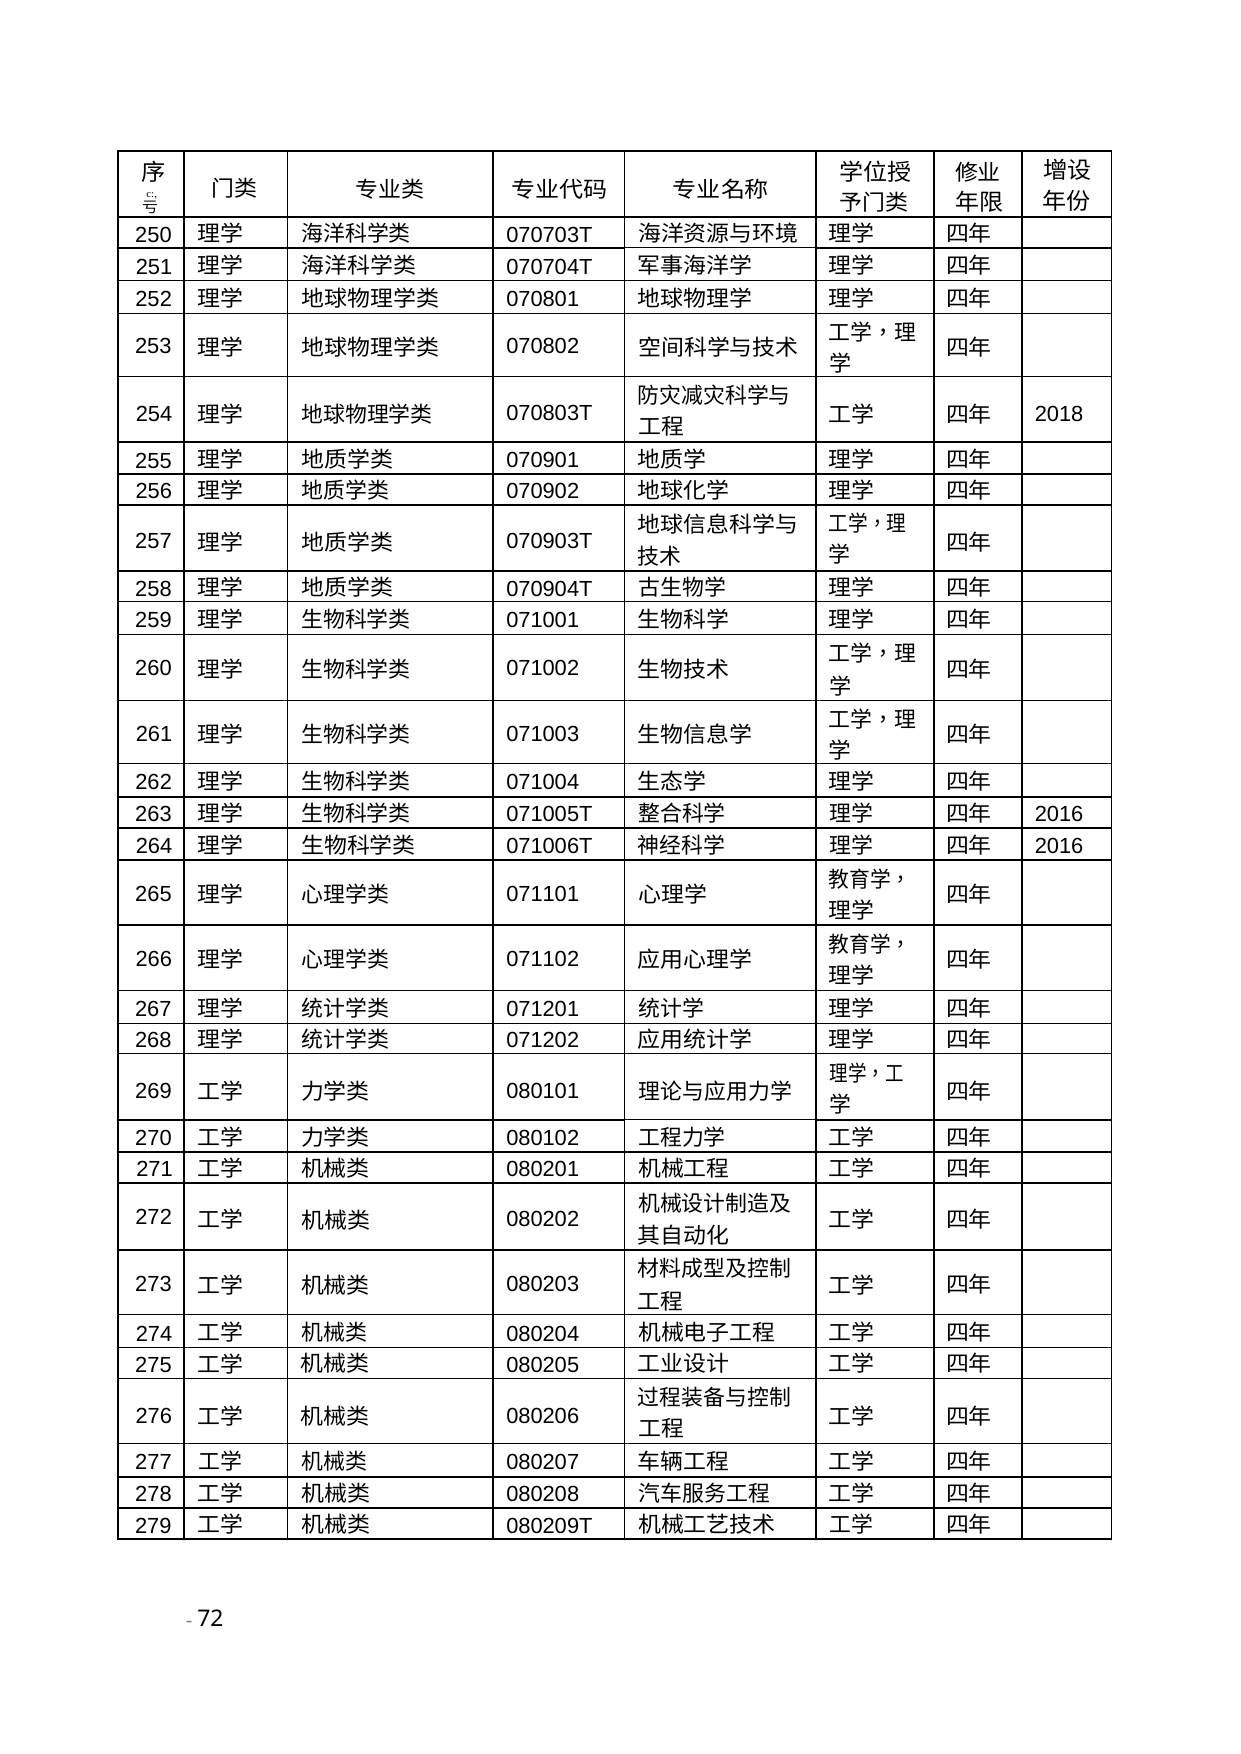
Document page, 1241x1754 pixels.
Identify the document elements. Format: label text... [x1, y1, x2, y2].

table_cell 071001 [494, 602, 624, 634]
table_cell 理学 [817, 281, 933, 312]
table_cell 四年 [935, 443, 1021, 473]
table_cell 生物技术 [625, 635, 815, 700]
table_cell 理学 [185, 635, 287, 700]
table_cell [1023, 991, 1111, 1022]
table_cell 279 [119, 1509, 183, 1538]
table_cell 工学 [185, 1379, 287, 1443]
table_cell 工学 [817, 1379, 933, 1443]
table_cell [1023, 249, 1111, 279]
table_header 专业名称 [625, 152, 815, 216]
table_cell 262 [119, 764, 183, 796]
table_cell 四年 [935, 1121, 1021, 1151]
table_cell 心理学类 [288, 926, 492, 989]
table_cell 理学 [185, 572, 287, 601]
table_cell [1023, 218, 1111, 247]
table_cell 252 [119, 281, 183, 312]
table_cell 四年 [935, 602, 1021, 634]
table_cell 生态学 [625, 764, 815, 796]
table_cell 四年 [935, 1153, 1021, 1182]
table_cell 神经科学 [625, 829, 815, 858]
table_cell 工学，理 学 [817, 635, 933, 700]
table_cell 270 [119, 1121, 183, 1151]
table_cell [1023, 602, 1111, 634]
table_cell 工学 [817, 1478, 933, 1507]
table_cell 070803T [494, 377, 624, 441]
table_cell 276 [119, 1379, 183, 1443]
table_cell 地质学 [625, 443, 815, 473]
table_cell 工学，理学 [817, 506, 933, 569]
table_cell 海洋科学类 [288, 249, 492, 279]
table_cell 工学 [185, 1121, 287, 1151]
table_cell [1023, 1024, 1111, 1053]
table_cell 地球物理学类 [288, 377, 492, 441]
table_cell 四年 [935, 377, 1021, 441]
table_cell 四年 [935, 926, 1021, 989]
table_cell [1023, 281, 1111, 312]
table_cell 253 [119, 314, 183, 376]
table_cell 四年 [935, 281, 1021, 312]
table_cell [1023, 572, 1111, 601]
table_cell 机械工艺技术 [625, 1509, 815, 1538]
table_cell 四年 [935, 506, 1021, 569]
table_cell 机械工程 [625, 1153, 815, 1182]
table_cell 心理学 [625, 861, 815, 924]
table_cell [1023, 764, 1111, 796]
table_cell 070904T [494, 572, 624, 601]
table_cell 军事海洋学 [625, 248, 815, 279]
table_cell 工学 [817, 1121, 933, 1151]
table_cell 汽车服务工程 [625, 1478, 815, 1507]
table_cell 理学 [185, 926, 287, 989]
table_cell 生物科学 [625, 602, 815, 634]
table_cell 理学 [185, 991, 287, 1022]
table_cell [1023, 1444, 1111, 1476]
table_cell 080102 [494, 1121, 624, 1151]
table_cell 四年 [935, 1379, 1021, 1443]
table_cell 理学 [185, 475, 287, 504]
table_cell 理论与应用力学 [625, 1054, 815, 1119]
table_cell [1023, 1509, 1111, 1538]
table_cell [1023, 1153, 1111, 1182]
table_cell 理学 [817, 475, 933, 504]
table_cell 258 [119, 572, 183, 601]
table_cell 四年 [935, 798, 1021, 827]
table_cell 理学 [817, 829, 933, 858]
table_cell 257 [119, 506, 183, 569]
table_cell 机械类 [288, 1509, 492, 1538]
table_cell 理学 [817, 572, 933, 601]
table_cell 地球物理学 [625, 281, 815, 312]
table_cell [1023, 1478, 1111, 1507]
table_cell [1023, 443, 1111, 473]
table_cell 生物科学类 [288, 829, 492, 858]
table_cell 四年 [935, 764, 1021, 796]
table_cell 273 [119, 1251, 183, 1314]
table_cell 080207 [494, 1444, 624, 1476]
table_cell 工学 [185, 1315, 287, 1347]
table_cell 机械类 [288, 1348, 492, 1378]
table_cell 四年 [935, 1444, 1021, 1476]
table_cell 地质学类 [288, 572, 492, 601]
table_cell 车辆工程 [625, 1444, 815, 1476]
table_cell 四年 [935, 1184, 1021, 1249]
table_cell 材料成型及控制 工程 [625, 1251, 815, 1314]
table_cell 理学 [817, 991, 933, 1022]
table_cell 四年 [935, 1315, 1021, 1347]
table_cell 278 [119, 1478, 183, 1507]
table_cell 教育学， 理学 [817, 926, 933, 989]
table_cell 机械类 [288, 1444, 492, 1476]
table_cell 理学 [817, 443, 933, 473]
table_cell [1023, 506, 1111, 569]
table_cell 空间科学与技术 [625, 314, 815, 376]
table_cell [1023, 314, 1111, 376]
table_cell 080209T [494, 1509, 624, 1538]
table_cell 四年 [935, 475, 1021, 504]
table_cell 四年 [935, 1054, 1021, 1119]
table_header 专业类 [288, 152, 492, 216]
table_cell 四年 [935, 991, 1021, 1022]
table_cell 理学 [185, 281, 287, 312]
table_cell [1023, 1315, 1111, 1347]
table_cell 四年 [935, 1251, 1021, 1314]
table_header 门类 [185, 152, 287, 216]
table_cell 080101 [494, 1054, 624, 1119]
table_cell 工学，理 学 [817, 314, 933, 376]
table_cell 2016 [1023, 798, 1111, 827]
table_cell 080208 [494, 1478, 624, 1507]
table_cell 070901 [494, 443, 624, 473]
table_cell 地球物理学类 [288, 314, 492, 376]
table_cell 地球物理学类 [288, 281, 492, 312]
table_cell 251 [119, 249, 183, 279]
table_cell 070902 [494, 475, 624, 504]
table_cell [1023, 861, 1111, 924]
table_cell 理学 [185, 861, 287, 924]
table_header 学位授 予门类 [817, 152, 933, 216]
table_cell 生物科学类 [288, 798, 492, 827]
table_cell 070704T [494, 249, 624, 279]
table_cell 地质学类 [288, 443, 492, 473]
table_cell 269 [119, 1054, 183, 1119]
table_cell 2018 [1023, 377, 1111, 441]
table_cell 工学，理 学 [817, 701, 933, 763]
table_cell 理学 [185, 218, 287, 247]
table_cell 263 [119, 798, 183, 827]
table_cell 地质学类 [288, 475, 492, 504]
table_cell 机械类 [288, 1153, 492, 1182]
table_cell 地球信息科学与 技术 [625, 506, 815, 569]
table_cell 统计学 [625, 991, 815, 1022]
table_cell 260 [119, 635, 183, 700]
table_cell 整合科学 [625, 798, 815, 827]
table_cell 四年 [935, 1024, 1021, 1053]
table_header 增设年份 [1023, 152, 1111, 216]
table_cell 四年 [935, 1478, 1021, 1507]
table_cell 四年 [935, 314, 1021, 376]
table_cell 理学 [817, 602, 933, 634]
table_cell 工学 [817, 1348, 933, 1378]
table_cell 机械类 [288, 1478, 492, 1507]
table_cell 264 [119, 829, 183, 858]
table_cell [1023, 1251, 1111, 1314]
table_cell 080201 [494, 1153, 624, 1182]
table_cell 080206 [494, 1379, 624, 1443]
table_cell 海洋科学类 [288, 218, 492, 247]
table_cell 四年 [935, 249, 1021, 279]
table_cell 理学，工学 [817, 1054, 933, 1119]
table_cell 工学 [185, 1184, 287, 1249]
table_cell 工学 [185, 1509, 287, 1538]
table_cell 理学 [817, 1024, 933, 1053]
table_cell 机械类 [288, 1379, 492, 1443]
table_cell 理学 [185, 443, 287, 473]
table_cell 理学 [817, 764, 933, 796]
table_cell 理学 [185, 1024, 287, 1053]
table_cell 272 [119, 1184, 183, 1249]
table_cell 应用统计学 [625, 1024, 815, 1053]
table_cell 工程力学 [625, 1120, 815, 1151]
table_header 专业代码 [494, 152, 624, 216]
table_cell 四年 [935, 1348, 1021, 1378]
table_cell 理学 [185, 506, 287, 569]
table_cell 四年 [935, 218, 1021, 247]
table_cell 四年 [935, 1509, 1021, 1538]
table_cell 力学类 [288, 1054, 492, 1119]
table_cell 070903T [494, 506, 624, 569]
table_cell 071006T [494, 829, 624, 858]
table_cell 四年 [935, 701, 1021, 763]
table_cell 生物科学类 [288, 602, 492, 634]
table_cell 274 [119, 1315, 183, 1347]
table_cell 生物科学类 [288, 701, 492, 763]
table_cell [1023, 1121, 1111, 1151]
table_cell 071201 [494, 991, 624, 1022]
table_cell 070801 [494, 281, 624, 312]
table_cell 理学 [185, 829, 287, 858]
table_cell 071003 [494, 701, 624, 763]
table_cell [1023, 1054, 1111, 1119]
table_cell 070802 [494, 314, 624, 376]
table_cell 理学 [185, 701, 287, 763]
table_cell 工学 [817, 1251, 933, 1314]
table_cell 海洋资源与环境 [625, 218, 815, 247]
table_cell 古生物学 [625, 572, 815, 601]
table_cell 277 [119, 1444, 183, 1476]
table_cell [1023, 701, 1111, 763]
table_cell [1023, 1184, 1111, 1249]
table_cell 工学 [817, 377, 933, 441]
table_cell 工学 [185, 1251, 287, 1314]
table_cell 工学 [185, 1348, 287, 1378]
table_cell 统计学类 [288, 1024, 492, 1053]
table_cell 力学类 [288, 1121, 492, 1151]
table_cell 工学 [817, 1509, 933, 1538]
table_cell 理学 [185, 602, 287, 634]
table_cell 071102 [494, 926, 624, 989]
table_cell 080202 [494, 1184, 624, 1249]
table_cell 工学 [185, 1444, 287, 1476]
table_cell 071005T [494, 798, 624, 827]
table_cell 理学 [185, 798, 287, 827]
table_cell 理学 [185, 764, 287, 796]
table_cell 080203 [494, 1251, 624, 1314]
table_cell 271 [119, 1153, 183, 1182]
table_cell 生物科学类 [288, 635, 492, 700]
table_cell [1023, 635, 1111, 700]
table_cell 工业设计 [625, 1348, 815, 1378]
table_cell 250 [119, 218, 183, 247]
table_cell 机械电子工程 [625, 1315, 815, 1347]
table_cell 工学 [185, 1153, 287, 1182]
table_cell 080205 [494, 1348, 624, 1378]
table_cell 理学 [185, 249, 287, 279]
table_cell 机械类 [288, 1315, 492, 1347]
table_cell 265 [119, 861, 183, 924]
table_cell [1023, 1348, 1111, 1378]
table_cell 071202 [494, 1024, 624, 1053]
table_cell 259 [119, 602, 183, 634]
table_header 修业 年限 [935, 152, 1021, 216]
table_cell 生物科学类 [288, 764, 492, 796]
table_cell 地质学类 [288, 506, 492, 569]
table_cell 071002 [494, 635, 624, 700]
table_cell 应用心理学 [625, 926, 815, 989]
table_cell 四年 [935, 635, 1021, 700]
table_cell 机械类 [288, 1184, 492, 1249]
table_cell 机械类 [288, 1251, 492, 1314]
table_cell 071004 [494, 764, 624, 796]
table_cell 255 [119, 443, 183, 473]
table_cell 工学 [817, 1444, 933, 1476]
table_cell 267 [119, 991, 183, 1022]
table_header 序 c:, 亏 [119, 152, 183, 216]
table_cell 四年 [935, 829, 1021, 858]
table_cell 理学 [817, 249, 933, 279]
table_cell [1023, 475, 1111, 504]
table_cell 工学 [185, 1478, 287, 1507]
table_cell 心理学类 [288, 861, 492, 924]
table_cell 268 [119, 1024, 183, 1053]
table_cell 教育学， 理学 [817, 861, 933, 924]
table_cell 统计学类 [288, 991, 492, 1022]
table_cell 工学 [817, 1315, 933, 1347]
table_cell 机械设计制造及 其自动化 [625, 1184, 815, 1249]
table_cell 275 [119, 1348, 183, 1378]
table_cell 理学 [817, 798, 933, 827]
table_cell 070703T [494, 218, 624, 247]
table_cell 工学 [817, 1153, 933, 1182]
table_cell [1023, 1379, 1111, 1443]
table_cell 理学 [185, 377, 287, 441]
table_cell 过程装备与控制工程 [625, 1379, 815, 1443]
table_cell 地球化学 [625, 475, 815, 504]
table_cell 防灾减灾科学与工程 [625, 377, 815, 441]
table_cell 工学 [817, 1184, 933, 1249]
table_cell 工学 [185, 1054, 287, 1119]
table_cell 256 [119, 475, 183, 504]
table_cell 261 [119, 701, 183, 763]
table_cell 四年 [935, 861, 1021, 924]
table_cell 理学 [817, 218, 933, 247]
table_cell 080204 [494, 1315, 624, 1347]
table_cell 266 [119, 926, 183, 989]
table_cell 2016 [1023, 829, 1111, 858]
table_cell 理学 [185, 314, 287, 376]
table_cell 071101 [494, 861, 624, 924]
table_cell 254 [119, 377, 183, 441]
table_cell 生物信息学 [625, 701, 815, 763]
table_cell [1023, 926, 1111, 989]
table_cell 四年 [935, 572, 1021, 601]
